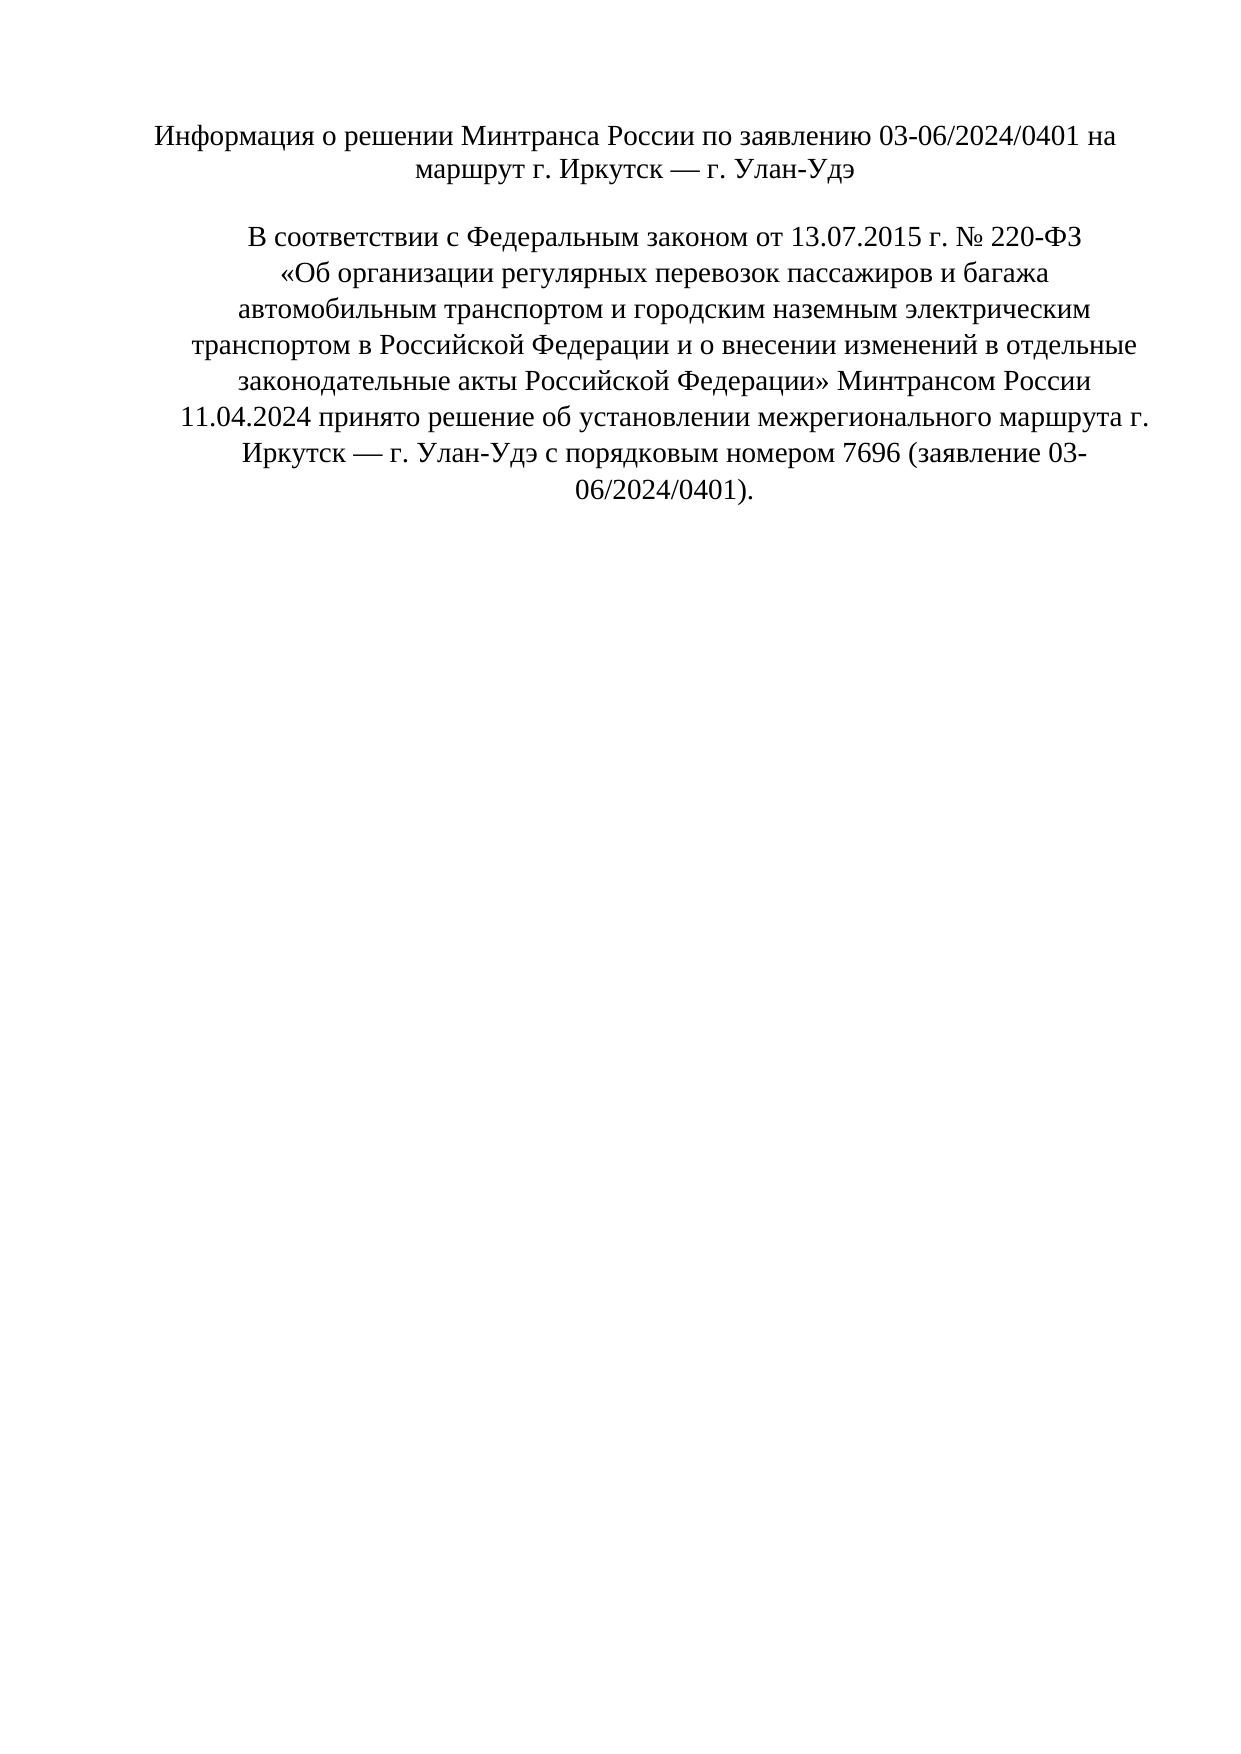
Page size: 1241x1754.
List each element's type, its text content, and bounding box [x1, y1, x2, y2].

text Информация о решении Минтранса России по заявлению 03-06/2024/0401 на маршрут г. Иркутск — г. Улан-Удэ [118, 118, 1152, 185]
text В соответствии с Федеральным законом от 13.07.2015 г. № 220-ФЗ «Об организации регулярных перевозок пассажиров и багажа автомобильным транспортом и городским наземным электрическим транспортом в Российской Федерации и о внесении изменений в отдельные законодательные акты Российской Федерации» Минтрансом России 11.04.2024 принято решение об установлении межрегионального маршрута г. Иркутск — г. Улан-Удэ с порядковым номером 7696 (заявление 03-06/2024/0401). [177, 219, 1152, 505]
